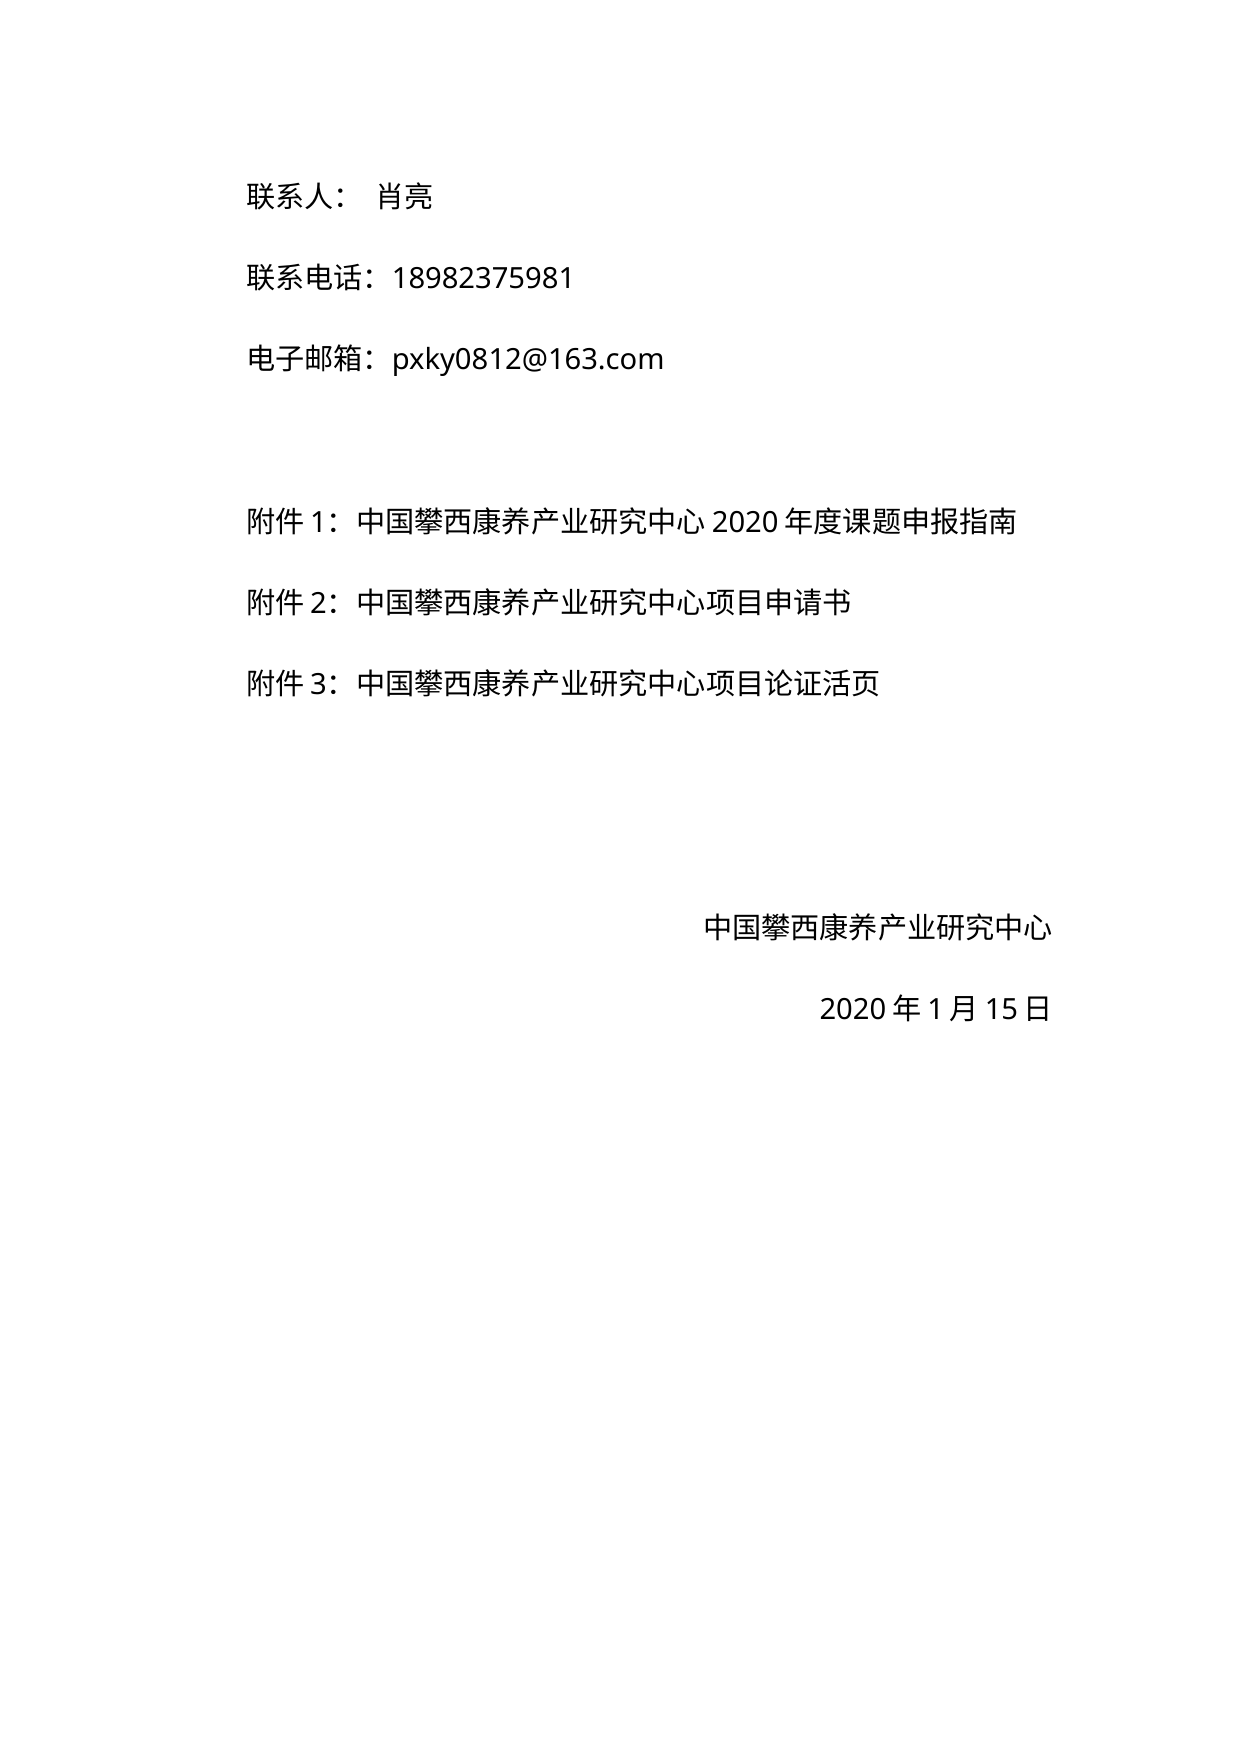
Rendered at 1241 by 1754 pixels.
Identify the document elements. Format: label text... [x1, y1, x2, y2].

text 附件3：中国攀西康养产业研究中心项目论证活页 [187, 649, 1053, 714]
text 中国攀西康养产业研究中心 [187, 893, 1053, 958]
text 附件1：中国攀西康养产业研究中心2020年度课题申报指南 [187, 487, 1053, 552]
text 电子邮箱：pxky0812@163.com [187, 324, 1053, 389]
text 2020年1月15日 [187, 974, 1053, 1039]
text 联系人： 肖亮 [187, 162, 1053, 227]
text 附件2：中国攀西康养产业研究中心项目申请书 [187, 568, 1053, 633]
text 联系电话：18982375981 [187, 243, 1053, 308]
